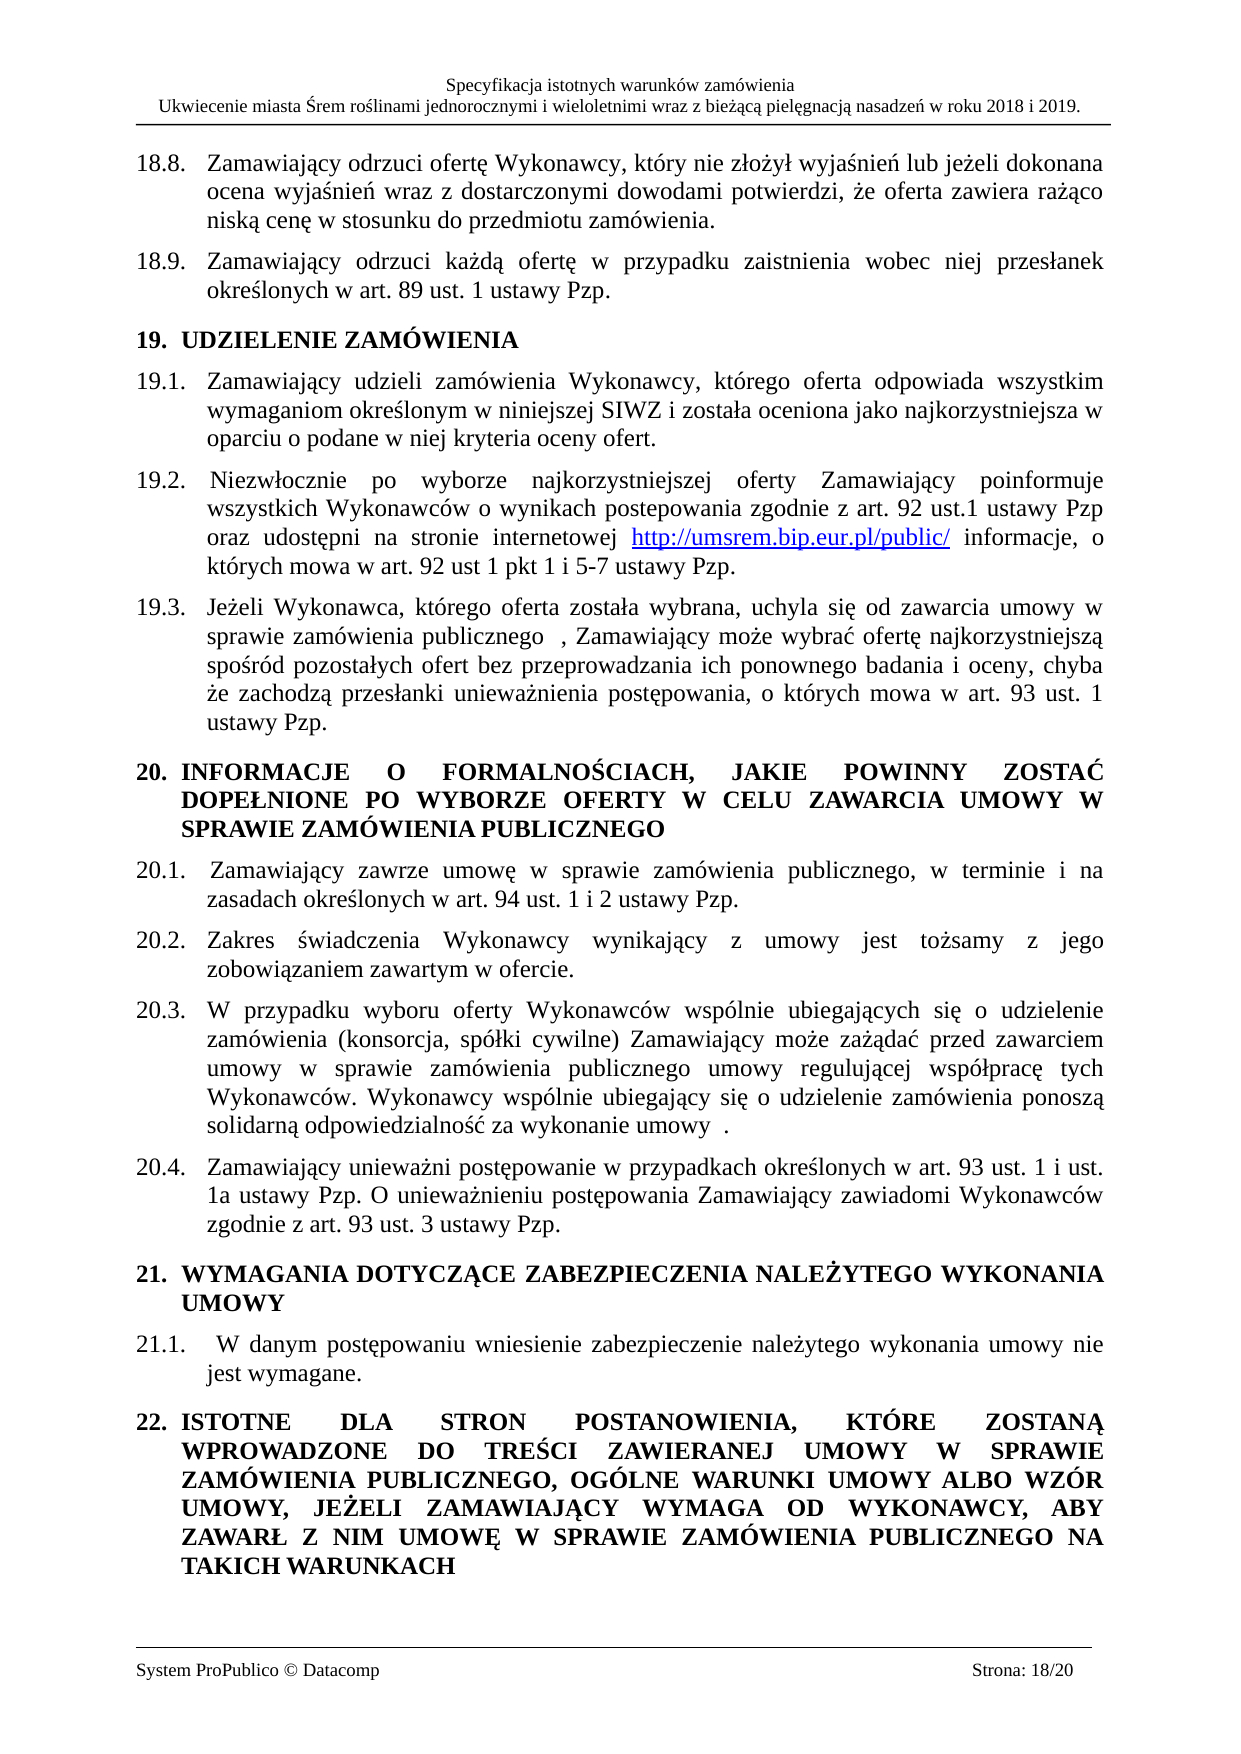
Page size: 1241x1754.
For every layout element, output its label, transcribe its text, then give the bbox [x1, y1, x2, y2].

subtitle Istotne dla stron postanowienia, które zostaną wprowadzone do treści zawieranej umowy w sprawie zamówienia publicznego, ogólne warunki umowy albo wzór umowy, jeżeli zamawiający wymaga od wykonawcy, aby zawarł z nim umowę w sprawie zamówienia publicznego na takich warunkach [136, 1407, 1104, 1580]
subtitle Jeżeli Wykonawca, którego oferta została wybrana, uchyla się od zawarcia umowy w sprawie zamówienia publicznego , Zamawiający może wybrać ofertę najkorzystniejszą spośród pozostałych ofert bez przeprowadzania ich ponownego badania i oceny, chyba że zachodzą przesłanki unieważnienia postępowania, o których mowa w art. 93 ust. 1 ustawy Pzp. [136, 592, 1104, 736]
subtitle UDZIELENIE ZAMÓWIENIA [136, 325, 1104, 353]
subtitle Zakres świadczenia Wykonawcy wynikający z umowy jest tożsamy z jego zobowiązaniem zawartym w ofercie. [136, 926, 1104, 983]
subtitle Zamawiający udzieli zamówienia Wykonawcy, którego oferta odpowiada wszystkim wymaganiom określonym w niniejszej SIWZ i została oceniona jako najkorzystniejsza w oparciu o podane w niej kryteria oceny ofert. [136, 366, 1104, 452]
subtitle Zamawiający unieważni postępowanie w przypadkach określonych w art. 93 ust. 1 i ust. 1a ustawy Pzp. O unieważnieniu postępowania Zamawiający zawiadomi Wykonawców zgodnie z art. 93 ust. 3 ustawy Pzp. [136, 1152, 1104, 1238]
subtitle Niezwłocznie po wyborze najkorzystniejszej oferty Zamawiający poinformuje wszystkich Wykonawców o wynikach postepowania zgodnie z art. 92 ust.1 ustawy Pzp oraz udostępni na stronie internetowej http://umsrem.bip.eur.pl/public/ informacje, o których mowa w art. 92 ust 1 pkt 1 i 5-7 ustawy Pzp. [136, 465, 1104, 580]
subtitle W danym postępowaniu wniesienie zabezpieczenie należytego wykonania umowy nie jest wymagane. [136, 1329, 1104, 1386]
subtitle W przypadku wyboru oferty Wykonawców wspólnie ubiegających się o udzielenie zamówienia (konsorcja, spółki cywilne) Zamawiający może zażądać przed zawarciem umowy w sprawie zamówienia publicznego umowy regulującej współpracę tych Wykonawców. Wykonawcy wspólnie ubiegający się o udzielenie zamówienia ponoszą solidarną odpowiedzialność za wykonanie umowy . [136, 996, 1104, 1139]
subtitle Zamawiający odrzuci ofertę Wykonawcy, który nie złożył wyjaśnień lub jeżeli dokonana ocena wyjaśnień wraz z dostarczonymi dowodami potwierdzi, że oferta zawiera rażąco niską cenę w stosunku do przedmiotu zamówienia. [136, 148, 1104, 234]
subtitle Zamawiający odrzuci każdą ofertę w przypadku zaistnienia wobec niej przesłanek określonych w art. 89 ust. 1 ustawy Pzp. [136, 246, 1104, 304]
subtitle Wymagania dotyczące zabezpieczenia należytego wykonania umowy [136, 1259, 1104, 1316]
subtitle Informacje o formalnościach, jakie powinny zostać dopełnione po wyborze oferty w celu zawarcia umowy w sprawie zamówienia publicznego [136, 757, 1104, 843]
subtitle Zamawiający zawrze umowę w sprawie zamówienia publicznego, w terminie i na zasadach określonych w art. 94 ust. 1 i 2 ustawy Pzp. [136, 856, 1104, 913]
